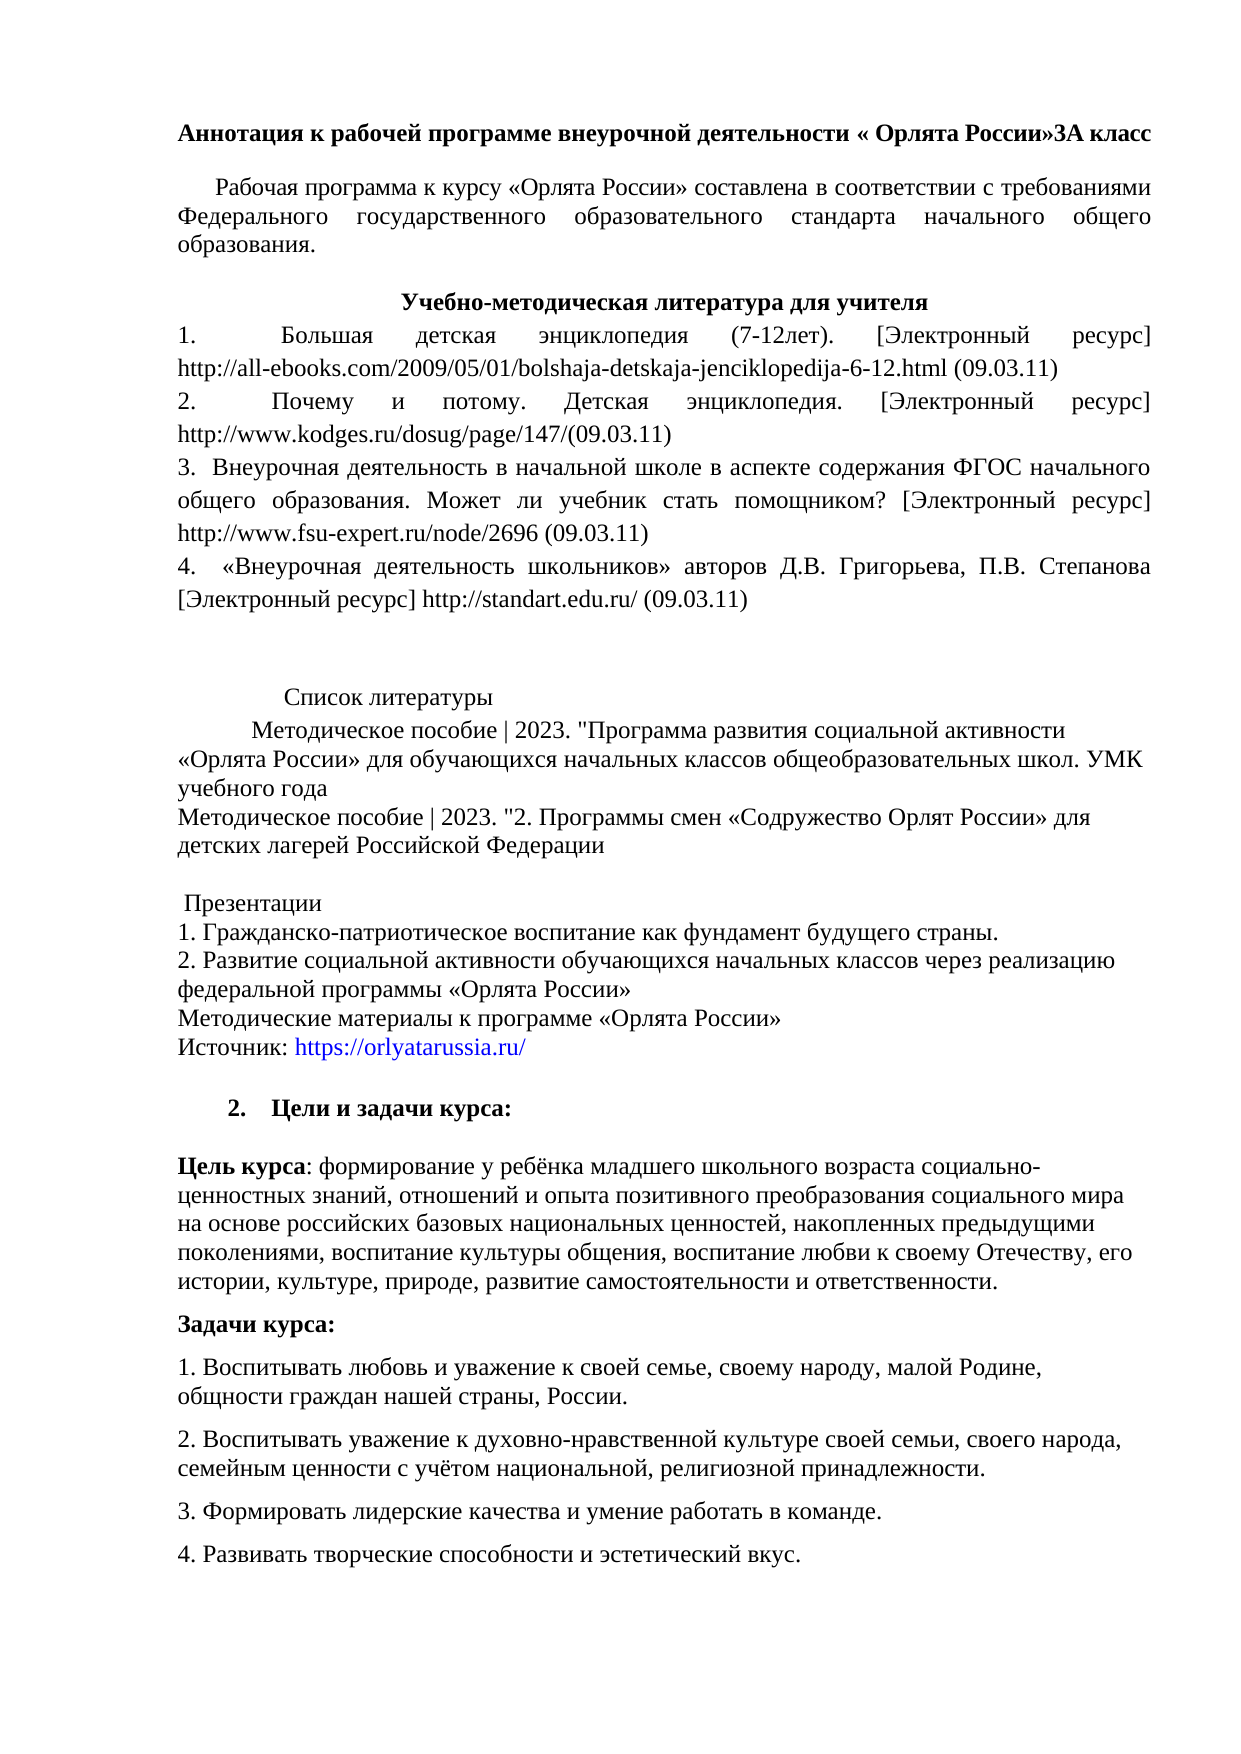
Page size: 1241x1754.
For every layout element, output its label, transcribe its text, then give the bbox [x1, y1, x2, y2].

text Учебно-методическая литература для учителя [177, 287, 1152, 316]
text 3. Внеурочная деятельность в начальной школе в аспекте содержания ФГОС начального общего образования. Может ли учебник стать помощником? [Электронный ресурс] http://www.fsu-expert.ru/node/2696 (09.03.11) [177, 452, 1152, 547]
text Аннотация к рабочей программе внеурочной деятельности « Орлята России»3А класс [177, 118, 1152, 147]
text 4. «Внеурочная деятельность школьников» авторов Д.В. Григорьева, П.В. Степанова [Электронный ресурс] http://standart.edu.ru/ (09.03.11) [177, 551, 1152, 613]
text Цель курса: формирование у ребёнка младшего школьного возраста социально- ценностных знаний, отношений и опыта позитивного преобразования социального мира на основе российских базовых национальных ценностей, накопленных предыдущими поколениями, воспитание культуры общения, воспитание любви к своему Отечеству, его истории, культуре, природе, развитие самостоятельности и ответственности. [177, 1151, 1152, 1295]
text 1. Большая детская энциклопедия (7-12лет). [Электронный ресурс] http://all-ebooks.com/2009/05/01/bolshaja-detskaja-jenciklopedija-6-12.html (09.03.11) [177, 320, 1152, 382]
text 2. Воспитывать уважение к духовно-нравственной культуре своей семьи, своего народа, семейным ценности с учётом национальной, религиозной принадлежности. [177, 1424, 1152, 1482]
text Рабочая программа к курсу «Орлята России» составлена в соответствии с требованиями Федерального государственного образовательного стандарта начального общего образования. [177, 172, 1152, 258]
text Список литературы [177, 682, 1152, 711]
text 1. Воспитывать любовь и уважение к своей семье, своему народу, малой Родине, общности граждан нашей страны, России. [177, 1352, 1152, 1410]
text 3. Формировать лидерские качества и умение работать в команде. [177, 1496, 1152, 1525]
text 2. Почему и потому. Детская энциклопедия. [Электронный ресурс] http://www.kodges.ru/dosug/page/147/(09.03.11) [177, 386, 1152, 448]
text 2. Цели и задачи курса: [177, 1093, 1152, 1122]
text 4. Развивать творческие способности и эстетический вкус. [177, 1539, 1152, 1568]
text Методическое пособие | 2023. "Программа развития социальной активности «Орлята России» для обучающихся начальных классов общеобразовательных школ. УМК учебного года Методическое пособие | 2023. "2. Программы смен «Содружество Орлят России» для детских лагерей Российской Федерации Презентации 1. Гражданско-патриотическое воспитание как фундамент будущего страны. 2. Развитие социальной активности обучающихся начальных классов через реализацию федеральной программы «Орлята России» Методические материалы к программе «Орлята России» Источник: https://orlyatarussia.ru/ [177, 715, 1152, 1060]
text Задачи курса: [177, 1309, 1152, 1338]
